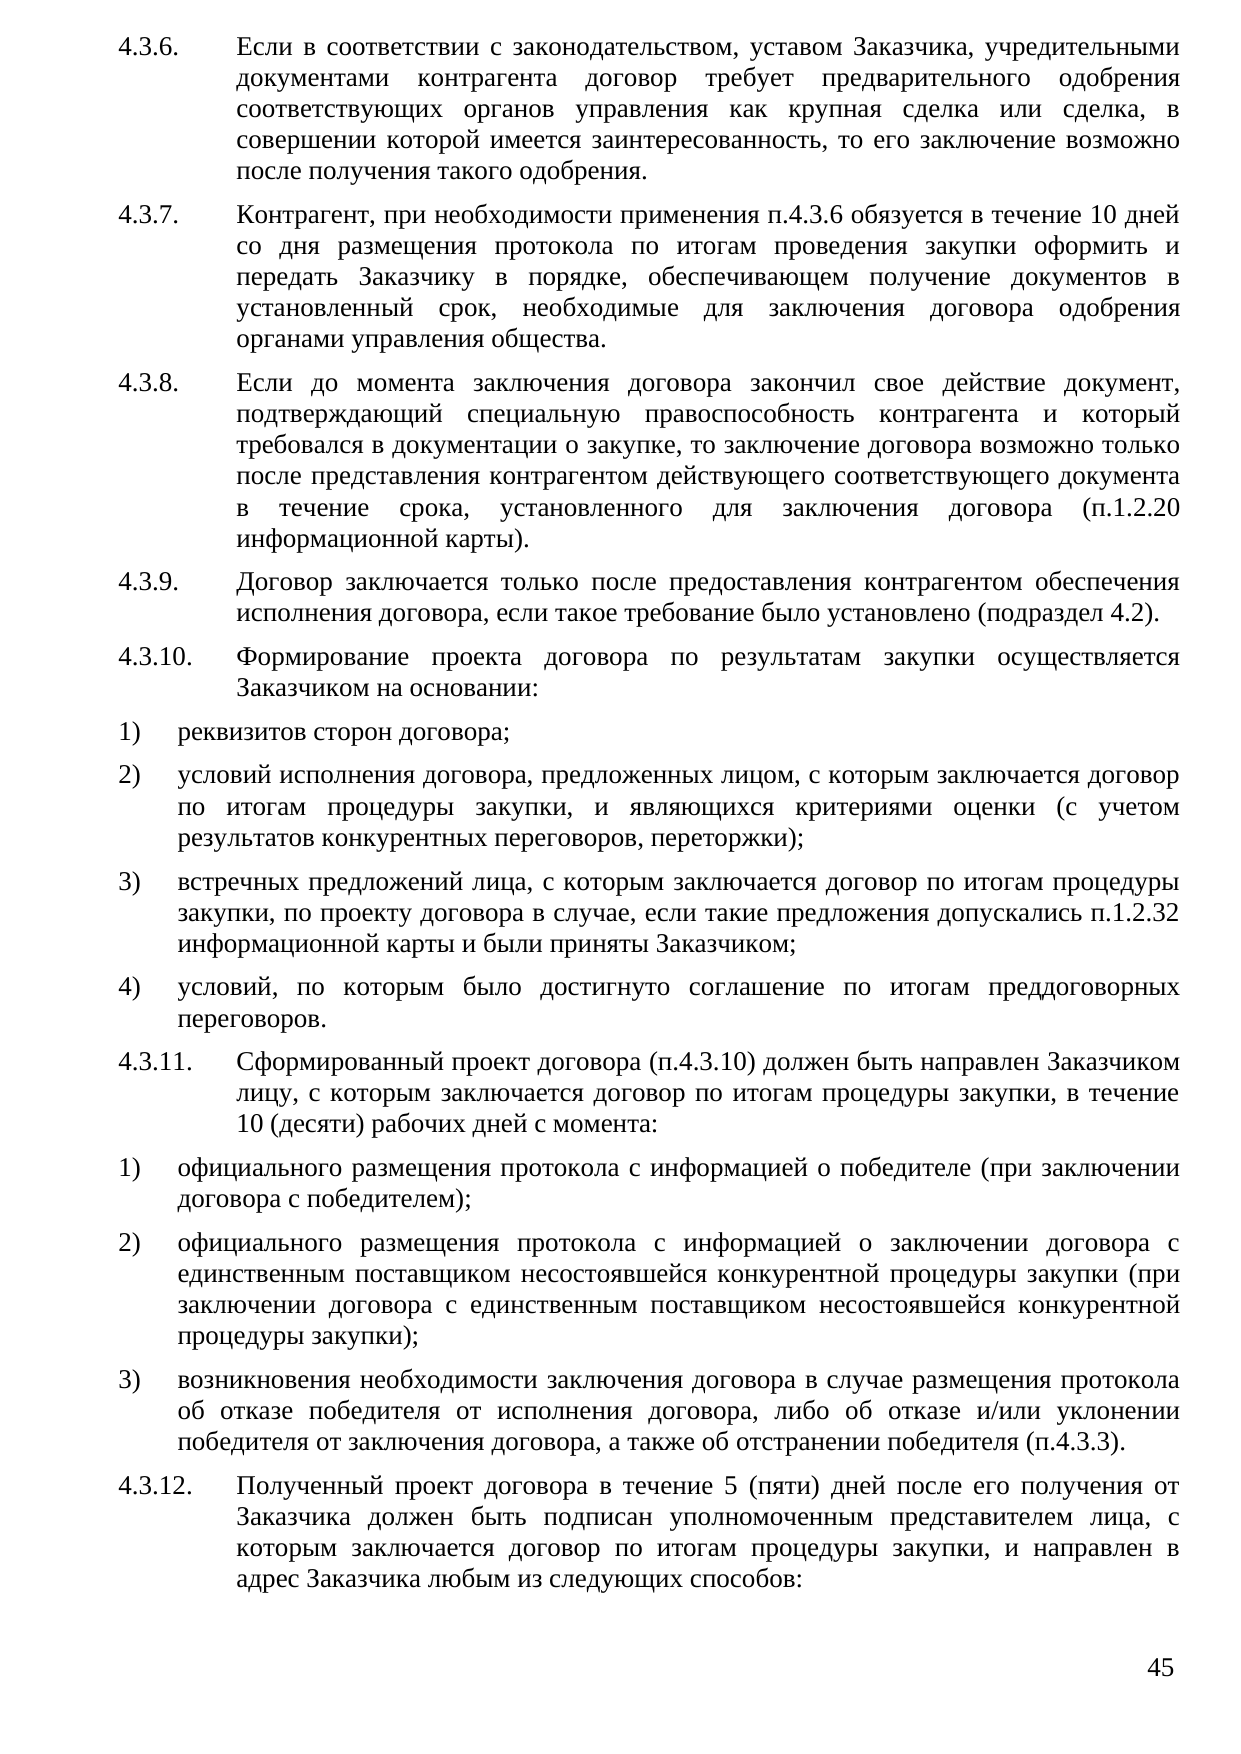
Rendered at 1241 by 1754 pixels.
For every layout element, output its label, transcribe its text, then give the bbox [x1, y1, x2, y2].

text официального размещения протокола с информацией о победителе (при заключении договора с победителем); [118, 1151, 1181, 1213]
text встречных предложений лица, с которым заключается договор по итогам процедуры закупки, по проекту договора в случае, если такие предложения допускались п.1.2.32 информационной карты и были приняты Заказчиком; [118, 864, 1181, 958]
text условий, по которым было достигнуто соглашение по итогам преддоговорных переговоров. [118, 971, 1181, 1033]
text Если до момента заключения договора закончил свое действие документ, подтверждающий специальную правоспособность контрагента и который требовался в документации о закупке, то заключение договора возможно только после представления контрагентом действующего соответствующего документа в течение срока, установленного для заключения договора (п.1.2.20 информационной карты). [118, 366, 1181, 553]
text Полученный проект договора в течение 5 (пяти) дней после его получения от Заказчика должен быть подписан уполномоченным представителем лица, с которым заключается договор по итогам процедуры закупки, и направлен в адрес Заказчика любым из следующих способов: [118, 1469, 1181, 1594]
text условий исполнения договора, предложенных лицом, с которым заключается договор по итогам процедуры закупки, и являющихся критериями оценки (с учетом результатов конкурентных переговоров, переторжки); [118, 759, 1181, 852]
text Формирование проекта договора по результатам закупки осуществляется Заказчиком на основании: [118, 640, 1181, 702]
text реквизитов сторон договора; [118, 715, 1181, 746]
text Сформированный проект договора (п.4.3.10) должен быть направлен Заказчиком лицу, с которым заключается договор по итогам процедуры закупки, в течение 10 (десяти) рабочих дней с момента: [118, 1045, 1181, 1139]
text Контрагент, при необходимости применения п.4.3.6 обязуется в течение 10 дней со дня размещения протокола по итогам проведения закупки оформить и передать Заказчику в порядке, обеспечивающем получение документов в установленный срок, необходимые для заключения договора одобрения органами управления общества. [118, 198, 1181, 353]
text возникновения необходимости заключения договора в случае размещения протокола об отказе победителя от исполнения договора, либо об отказе и/или уклонении победителя от заключения договора, а также об отстранении победителя (п.4.3.3). [118, 1363, 1181, 1457]
text Договор заключается только после предоставления контрагентом обеспечения исполнения договора, если такое требование было установлено (подраздел 4.2). [118, 565, 1181, 628]
text официального размещения протокола с информацией о заключении договора с единственным поставщиком несостоявшейся конкурентной процедуры закупки (при заключении договора с единственным поставщиком несостоявшейся конкурентной процедуры закупки); [118, 1226, 1181, 1351]
text Если в соответствии с законодательством, уставом Заказчика, учредительными документами контрагента договор требует предварительного одобрения соответствующих органов управления как крупная сделка или сделка, в совершении которой имеется заинтересованность, то его заключение возможно после получения такого одобрения. [118, 29, 1181, 185]
